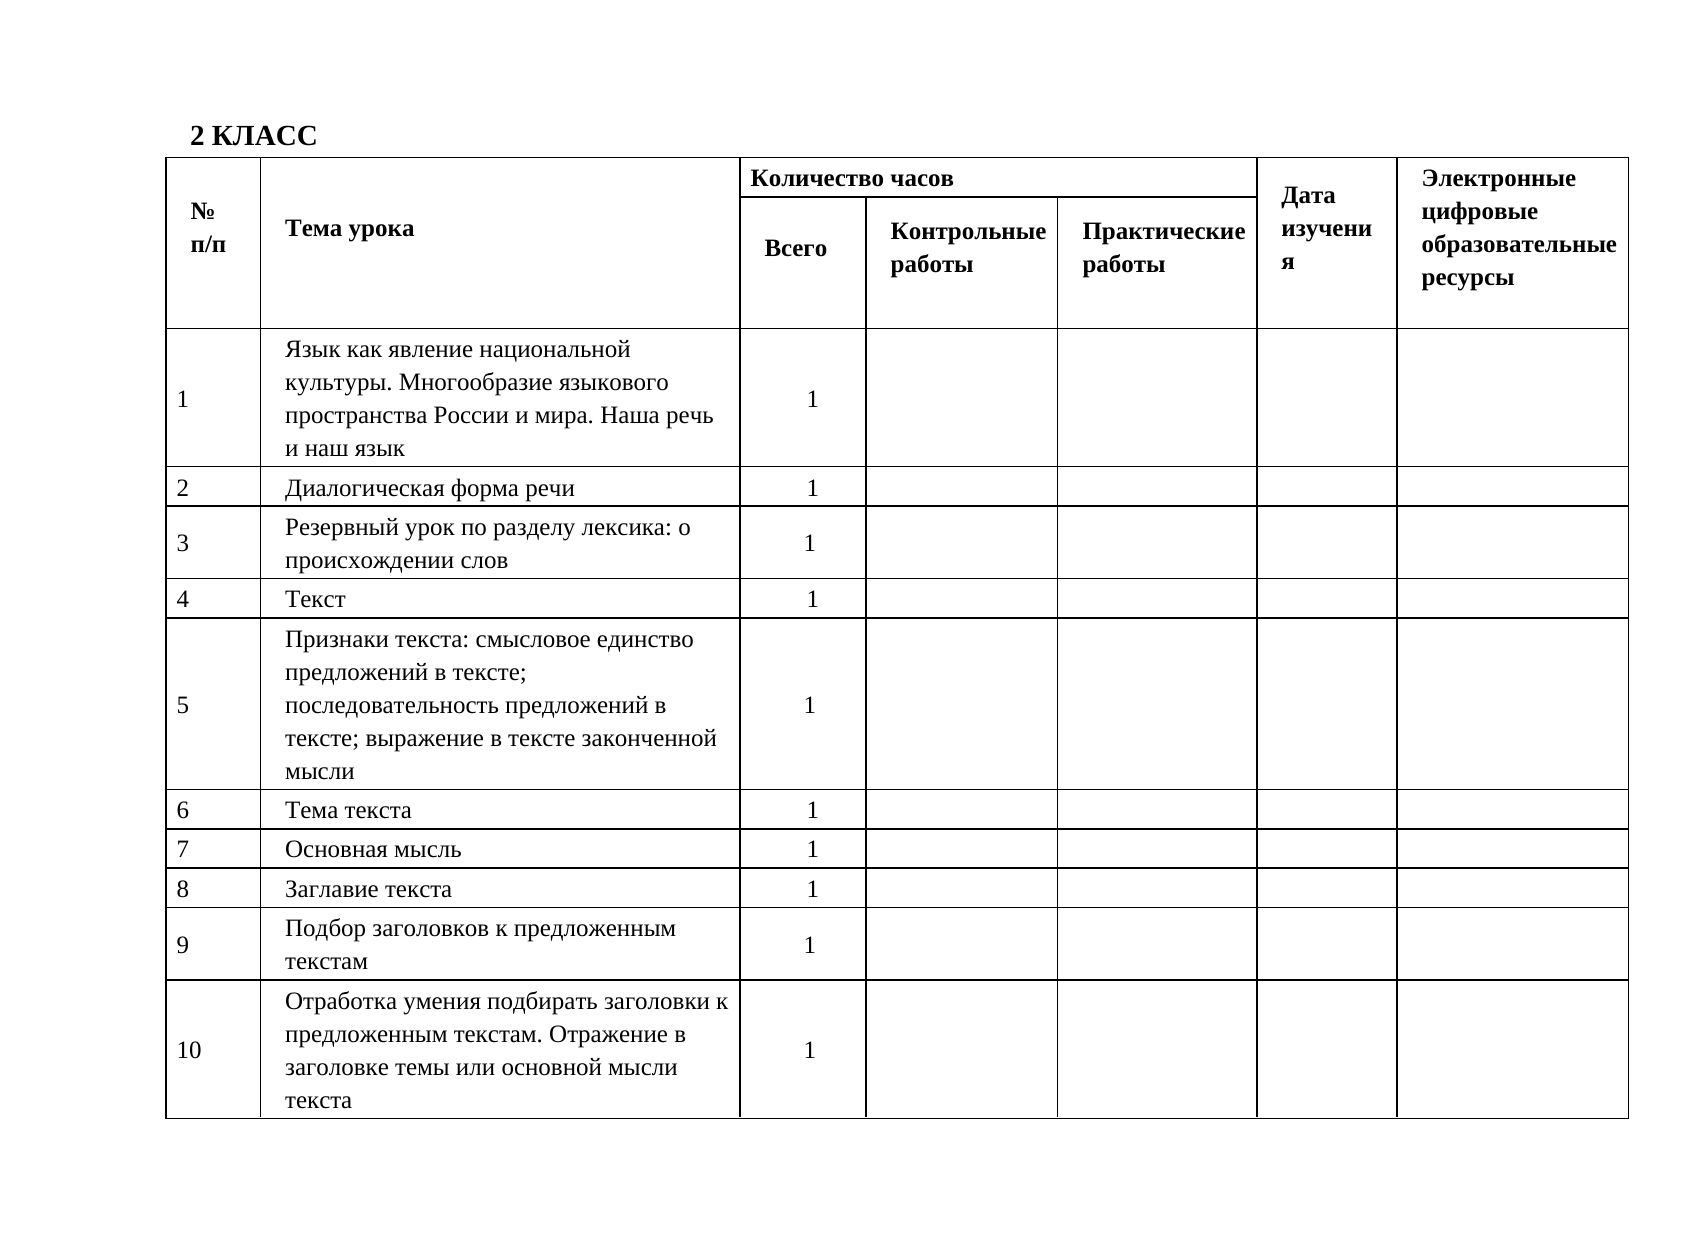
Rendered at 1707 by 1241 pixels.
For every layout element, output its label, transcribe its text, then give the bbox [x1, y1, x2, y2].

table_cell [867, 467, 1057, 505]
table_cell Всего [741, 198, 865, 327]
table_header Тема урока [261, 158, 739, 327]
table_cell 6 [167, 790, 260, 828]
table_cell Язык как явление национальной культуры. Многообразие языкового пространства России и мира. Наша речь и наш язык [261, 329, 739, 466]
table_cell [1258, 908, 1396, 979]
table_cell 1 [167, 329, 260, 466]
table_cell [1258, 869, 1396, 907]
table_cell 1 [741, 790, 865, 828]
table_cell [1398, 329, 1628, 466]
table_cell 1 [741, 507, 865, 578]
table_cell 7 [167, 830, 260, 867]
table_cell [1058, 981, 1256, 1117]
table_cell Текст [261, 579, 739, 617]
table_cell 1 [741, 467, 865, 505]
table_cell [1258, 619, 1396, 788]
table_cell 1 [741, 329, 865, 466]
table_cell [1398, 830, 1628, 867]
table_cell [1058, 579, 1256, 617]
table_cell 1 [741, 869, 865, 907]
table_cell Резервный урок по разделу лексика: о происхождении слов [261, 507, 739, 578]
table_cell Тема текста [261, 790, 739, 828]
table_header Электронные цифровые образовательные ресурсы [1398, 158, 1628, 327]
table_header № п/п [167, 158, 260, 327]
table_cell [867, 329, 1057, 466]
table_cell Контрольные работы [867, 198, 1057, 327]
table_cell [1398, 869, 1628, 907]
table_cell Практические работы [1058, 198, 1256, 327]
table_cell [867, 507, 1057, 578]
table_cell [1258, 507, 1396, 578]
table_cell [1258, 579, 1396, 617]
table_cell [1058, 507, 1256, 578]
table_cell [1258, 329, 1396, 466]
table_cell [867, 579, 1057, 617]
table_cell Признаки текста: смысловое единство предложений в тексте; последовательность предложений в тексте; выражение в тексте законченной мысли [261, 619, 739, 788]
table_cell [1258, 830, 1396, 867]
table_cell Отработка умения подбирать заголовки к предложенным текстам. Отражение в заголовке темы или основной мысли текста [261, 981, 739, 1117]
table_cell 1 [741, 981, 865, 1117]
table_cell Диалогическая форма речи [261, 467, 739, 505]
table_cell 1 [741, 619, 865, 788]
table_cell 1 [741, 830, 865, 867]
text 2 КЛАСС [190, 118, 1618, 152]
table_cell 3 [167, 507, 260, 578]
table_cell Заглавие текста [261, 869, 739, 907]
table_cell [867, 830, 1057, 867]
table_cell [1398, 790, 1628, 828]
table_cell [1258, 981, 1396, 1117]
table_cell [867, 619, 1057, 788]
table_cell [1258, 467, 1396, 505]
table_cell 1 [741, 908, 865, 979]
table_cell [1398, 619, 1628, 788]
table_cell [867, 981, 1057, 1117]
table_cell [1398, 579, 1628, 617]
table_cell Подбор заголовков к предложенным текстам [261, 908, 739, 979]
table_header Дата изучения [1258, 158, 1396, 327]
table_cell [867, 869, 1057, 907]
table_cell [1398, 467, 1628, 505]
table_cell [1058, 830, 1256, 867]
table_cell 5 [167, 619, 260, 788]
table_cell [1058, 329, 1256, 466]
table_cell [1058, 619, 1256, 788]
table_cell [1058, 790, 1256, 828]
table_cell [1398, 981, 1628, 1117]
table_cell [867, 790, 1057, 828]
table_cell 2 [167, 467, 260, 505]
table_cell [1258, 790, 1396, 828]
table_cell [867, 908, 1057, 979]
table_cell 4 [167, 579, 260, 617]
table_cell 1 [741, 579, 865, 617]
table_cell [1398, 507, 1628, 578]
table_cell [1058, 908, 1256, 979]
table_cell 9 [167, 908, 260, 979]
table_cell [1058, 869, 1256, 907]
table_cell [1058, 467, 1256, 505]
table_cell [1398, 908, 1628, 979]
table_cell 8 [167, 869, 260, 907]
table_header Количество часов [741, 158, 1256, 196]
table_cell Основная мысль [261, 830, 739, 867]
table_cell 10 [167, 981, 260, 1117]
